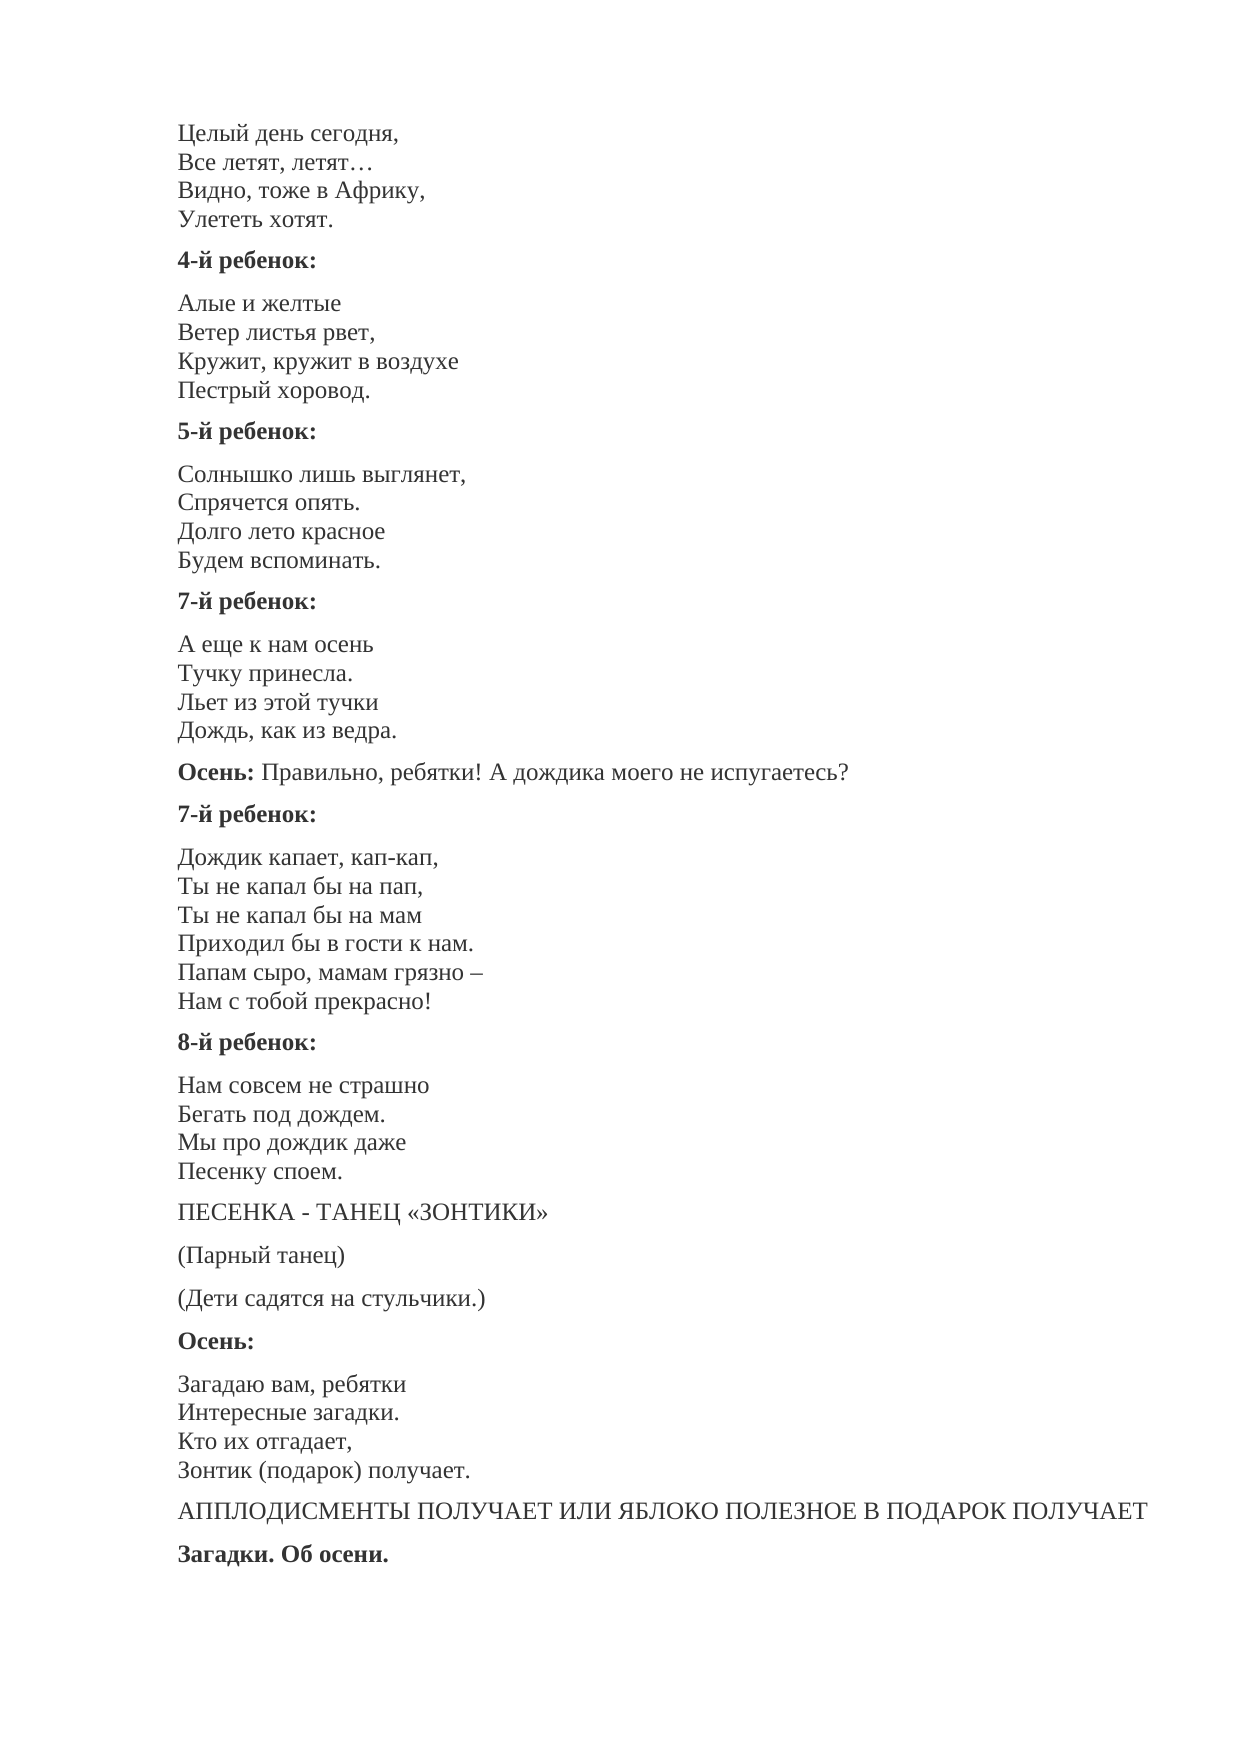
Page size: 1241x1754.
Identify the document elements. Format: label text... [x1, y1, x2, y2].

text Нам совсем не страшно Бегать под дождем. Мы про дождик даже Песенку споем. [177, 1070, 1152, 1185]
text ПЕСЕНКА - ТАНЕЦ «ЗОНТИКИ» [177, 1197, 1152, 1226]
text 4-й ребенок: [177, 246, 1152, 274]
text АППЛОДИСМЕНТЫ ПОЛУЧАЕТ ИЛИ ЯБЛОКО ПОЛЕЗНОЕ В ПОДАРОК ПОЛУЧАЕТ [177, 1496, 1152, 1525]
text 7-й ребенок: [177, 586, 1152, 615]
text (Дети садятся на стульчики.) [177, 1283, 1152, 1312]
text 5-й ребенок: [177, 416, 1152, 445]
text Осень: Правильно, ребятки! А дождика моего не испугаетесь? [177, 757, 1152, 785]
text (Парный танец) [177, 1240, 1152, 1269]
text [177, 118, 1152, 233]
text Солнышко лишь выглянет, Спрячется опять. Долго лето красное Будем вспоминать. [177, 459, 1152, 574]
text 8-й ребенок: [177, 1027, 1152, 1056]
text Загадаю вам, ребятки Интересные загадки. Кто их отгадает, Зонтик (подарок) получает. [177, 1369, 1152, 1484]
text А еще к нам осень Тучку принесла. Льет из этой тучки Дождь, как из ведра. [177, 629, 1152, 744]
text Загадки. Об осени. [177, 1539, 1152, 1568]
text 7-й ребенок: [177, 799, 1152, 828]
text Осень: [177, 1326, 1152, 1355]
text Дождик капает, кап-кап, Ты не капал бы на пап, Ты не капал бы на мам Приходил бы в гости к нам. Папам сыро, мамам грязно – Нам с тобой прекрасно! [177, 842, 1152, 1015]
text Алые и желтые Ветер листья рвет, Кружит, кружит в воздухе Пестрый хоровод. [177, 288, 1152, 403]
